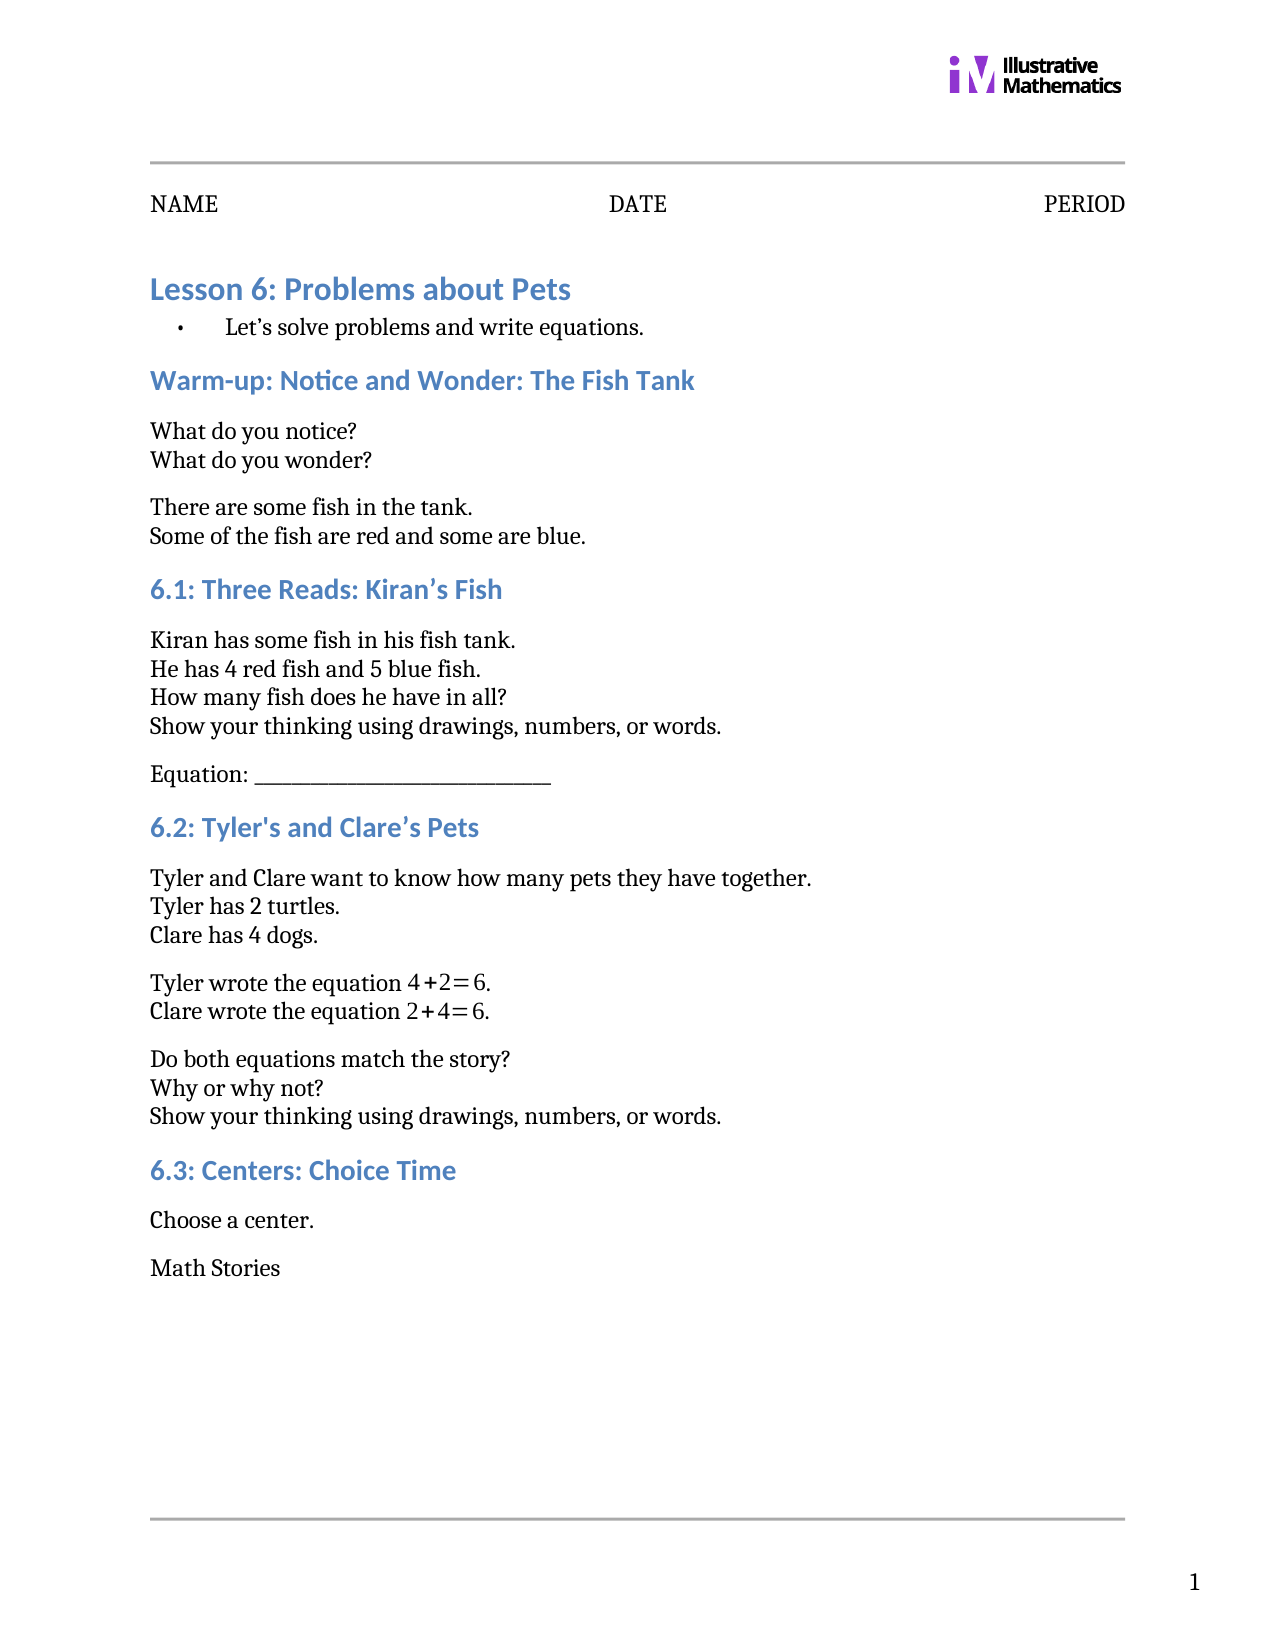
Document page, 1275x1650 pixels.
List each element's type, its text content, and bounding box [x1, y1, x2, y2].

text What do you notice? What do you wonder? [150, 417, 1125, 474]
picture [949, 55, 1121, 93]
text Tyler wrote the equation . Clare wrote the equation . [150, 968, 1125, 1026]
text There are some fish in the tank. Some of the fish are red and some are blue. [150, 493, 1125, 551]
text Tyler and Clare want to know how many pets they have together. Tyler has 2 turtles. Clare has 4 dogs. [150, 863, 1125, 950]
text Math Stories [150, 1254, 1125, 1282]
list Let’s solve problems and write equations. [175, 313, 1125, 342]
subtitle 6.3: Centers: Choice Time [150, 1152, 1125, 1187]
text Equation: ________________________________ [150, 759, 1125, 788]
text Choose a center. [150, 1206, 1125, 1235]
text Kiran has some fish in his fish tank. He has 4 red fish and 5 blue fish. How many fish does he have in all? Show your thinking using drawings, numbers, or words. [150, 626, 1125, 741]
subtitle 6.2: Tyler's and Clare’s Pets [150, 809, 1125, 845]
text Do both equations match the story? Why or why not? Show your thinking using drawings, numbers, or words. [150, 1045, 1125, 1131]
subtitle Lesson 6: Problems about Pets [150, 268, 1125, 309]
subtitle Warm-up: Notice and Wonder: The Fish Tank [150, 362, 1125, 398]
subtitle 6.1: Three Reads: Kiran’s Fish [150, 571, 1125, 607]
